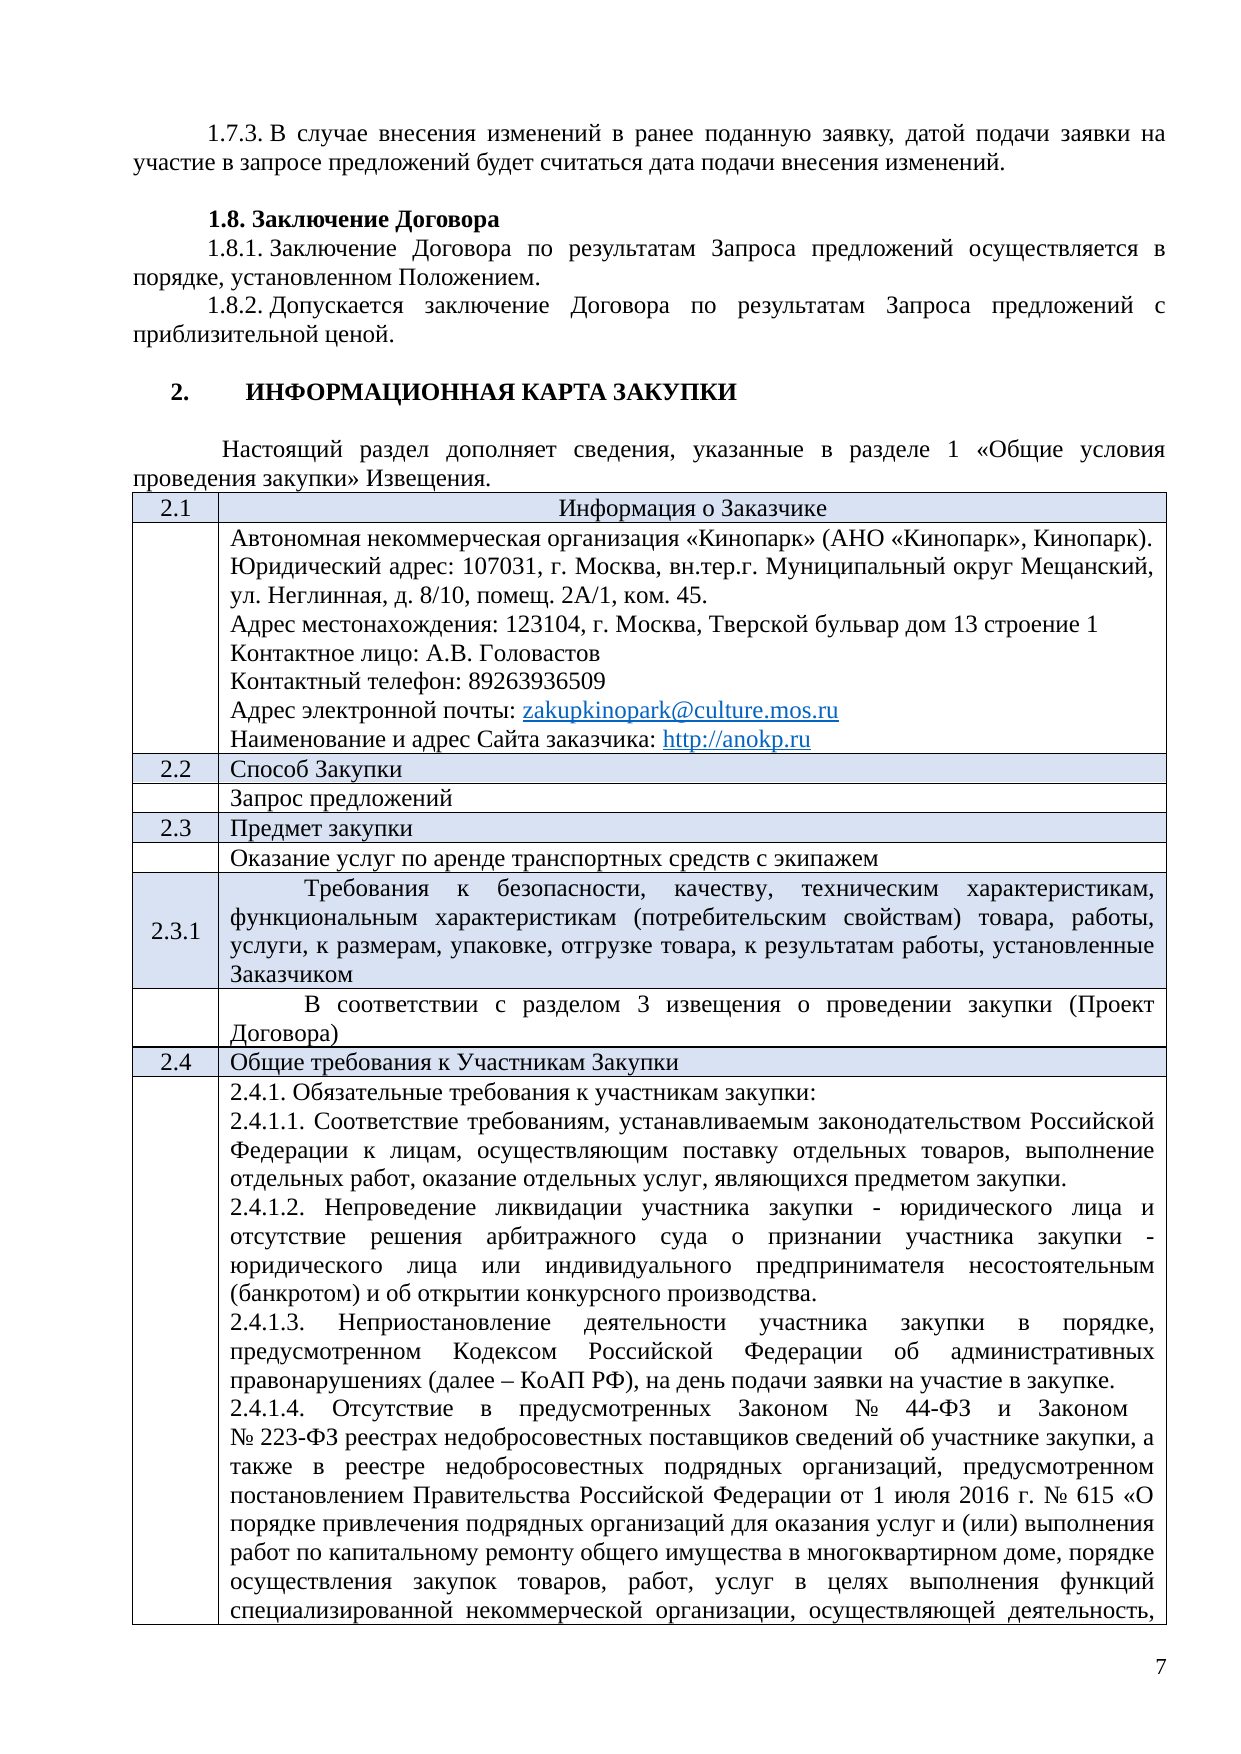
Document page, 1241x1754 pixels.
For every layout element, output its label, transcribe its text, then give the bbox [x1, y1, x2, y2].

list В случае внесения изменений в ранее поданную заявку, датой подачи заявки на участие в запросе предложений будет считаться дата подачи внесения изменений. [133, 118, 1167, 176]
table_cell Оказание услуг по аренде транспортных средств с экипажем [219, 843, 1166, 872]
table_cell Автономная некоммерческая организация «Кинопарк» (АНО «Кинопарк», Кинопарк). Юридический адрес: 107031, г. Москва, вн.тер.г. Муниципальный округ Мещанский, ул. Неглинная, д. 8/10, помещ. 2А/1, ком. 45. Адрес местонахождения: 123104, г. Москва, Тверской бульвар дом 13 строение 1 Контактное лицо: А.В. Головастов Контактный телефон: 89263936509 Адрес электронной почты: zakupkinopark@culture.mos.ru Наименование и адрес Сайта заказчика: http://anokp.ru [219, 523, 1166, 753]
list ИНФОРМАЦИОННАЯ КАРТА ЗАКУПКИ [170, 377, 1167, 406]
text Настоящий раздел дополняет сведения, указанные в разделе 1 «Общие условия проведения закупки» Извещения. [133, 434, 1167, 492]
list Допускается заключение Договора по результатам Запроса предложений с приблизительной ценой. [133, 291, 1167, 348]
table_cell Запрос предложений [219, 784, 1166, 812]
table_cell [219, 1077, 1166, 1623]
table_cell [133, 1077, 218, 1623]
table_header Информация о Заказчике [219, 493, 1166, 522]
table_cell 2.4 [133, 1048, 218, 1076]
table_cell 2.2 [133, 754, 218, 782]
table_cell [133, 784, 218, 812]
table_header 2.1 [133, 493, 218, 522]
table_cell В соответствии с разделом 3 извещения о проведении закупки (Проект Договора) [219, 989, 1166, 1046]
table_cell [133, 989, 218, 1046]
table_cell Общие требования к Участникам Закупки [219, 1048, 1166, 1076]
table_cell [133, 523, 218, 753]
table_cell [133, 843, 218, 872]
table_cell 2.3.1 [133, 873, 218, 988]
table_cell Требования к безопасности, качеству, техническим характеристикам, функциональным характеристикам (потребительским свойствам) товара, работы, услуги, к размерам, упаковке, отгрузке товара, к результатам работы, установленные Заказчиком [219, 873, 1166, 988]
table_cell Предмет закупки [219, 813, 1166, 842]
list Заключение Договора [208, 204, 1167, 233]
table_cell Способ Закупки [219, 754, 1166, 782]
table_cell 2.3 [133, 813, 218, 842]
list Заключение Договора по результатам Запроса предложений осуществляется в порядке, установленном Положением. [133, 233, 1167, 291]
